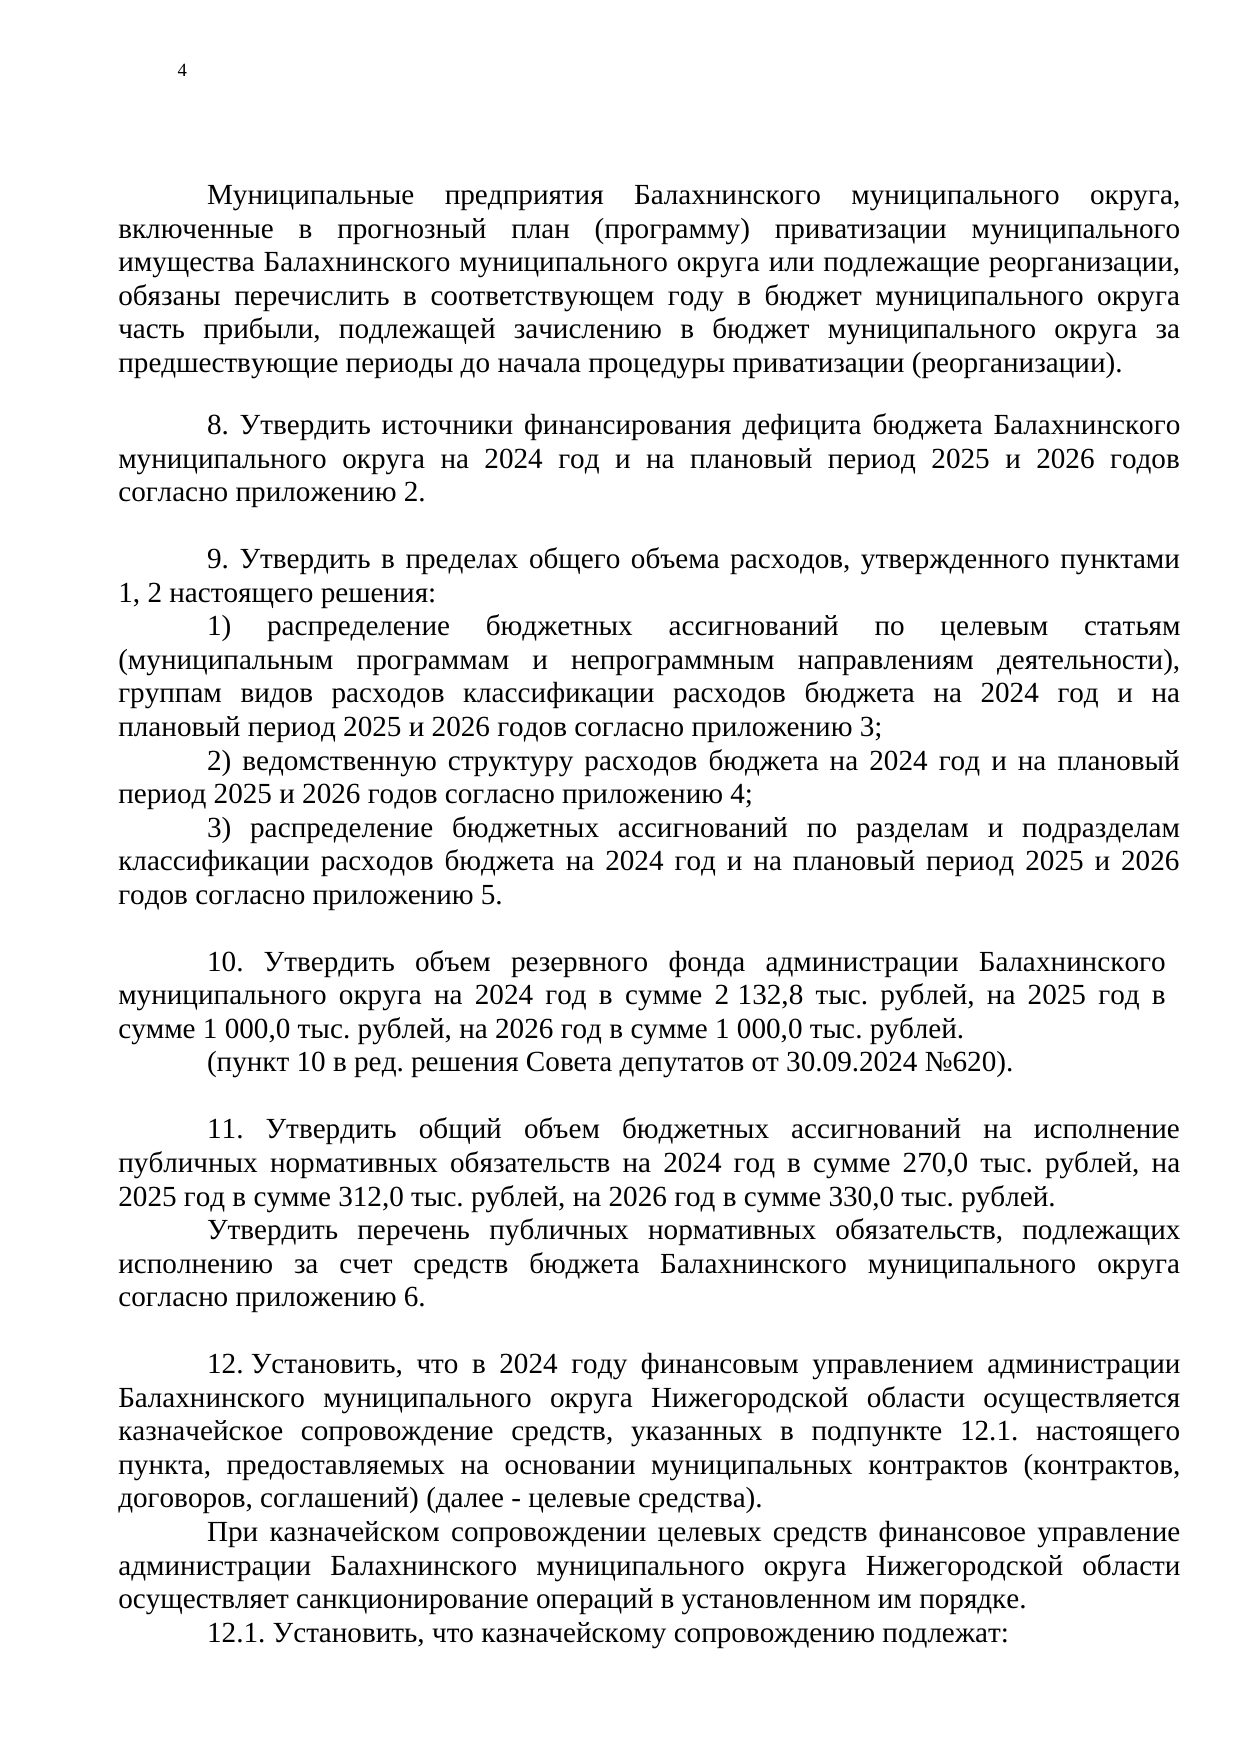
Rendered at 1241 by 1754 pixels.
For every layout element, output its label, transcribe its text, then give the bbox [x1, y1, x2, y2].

text При казначейском сопровождении целевых средств финансовое управление администрации Балахнинского муниципального округа Нижегородской области осуществляет санкционирование операций в установленном им порядке. [118, 1514, 1181, 1615]
text 1) распределение бюджетных ассигнований по целевым статьям (муниципальным программам и непрограммным направлениям деятельности), группам видов расходов классификации расходов бюджета на 2024 год и на плановый период 2025 и 2026 годов согласно приложению 3; [118, 608, 1181, 743]
text 10. Утвердить объем резервного фонда администрации Балахнинского муниципального округа на 2024 год в сумме 2 132,8 тыс. рублей, на 2025 год в сумме 1 000,0 тыс. рублей, на 2026 год в сумме 1 000,0 тыс. рублей. [118, 944, 1166, 1044]
text (пункт 10 в ред. решения Совета депутатов от 30.09.2024 №620). [118, 1044, 1181, 1078]
text 2) ведомственную структуру расходов бюджета на 2024 год и на плановый период 2025 и 2026 годов согласно приложению 4; [118, 743, 1181, 810]
text 12.1. Установить, что казначейскому сопровождению подлежат: [118, 1615, 1181, 1648]
text 11. Утвердить общий объем бюджетных ассигнований на исполнение публичных нормативных обязательств на 2024 год в сумме 270,0 тыс. рублей, на 2025 год в сумме 312,0 тыс. рублей, на 2026 год в сумме 330,0 тыс. рублей. [118, 1112, 1181, 1212]
text Утвердить перечень публичных нормативных обязательств, подлежащих исполнению за счет средств бюджета Балахнинского муниципального округа согласно приложению 6. [118, 1212, 1181, 1313]
text 3) распределение бюджетных ассигнований по разделам и подразделам классификации расходов бюджета на 2024 год и на плановый период 2025 и 2026 годов согласно приложению 5. [118, 810, 1181, 910]
text 12. Установить, что в 2024 году финансовым управлением администрации Балахнинского муниципального округа Нижегородской области осуществляется казначейское сопровождение средств, указанных в подпункте 12.1. настоящего пункта, предоставляемых на основании муниципальных контрактов (контрактов, договоров, соглашений) (далее - целевые средства). [118, 1346, 1181, 1514]
text Муниципальные предприятия Балахнинского муниципального округа, включенные в прогнозный план (программу) приватизации муниципального имущества Балахнинского муниципального округа или подлежащие реорганизации, обязаны перечислить в соответствующем году в бюджет муниципального округа часть прибыли, подлежащей зачислению в бюджет муниципального округа за предшествующие периоды до начала процедуры приватизации (реорганизации). [118, 177, 1181, 378]
text 9. Утвердить в пределах общего объема расходов, утвержденного пунктами 1, 2 настоящего решения: [118, 541, 1181, 608]
text 8. Утвердить источники финансирования дефицита бюджета Балахнинского муниципального округа на 2024 год и на плановый период 2025 и 2026 годов согласно приложению 2. [118, 407, 1181, 508]
